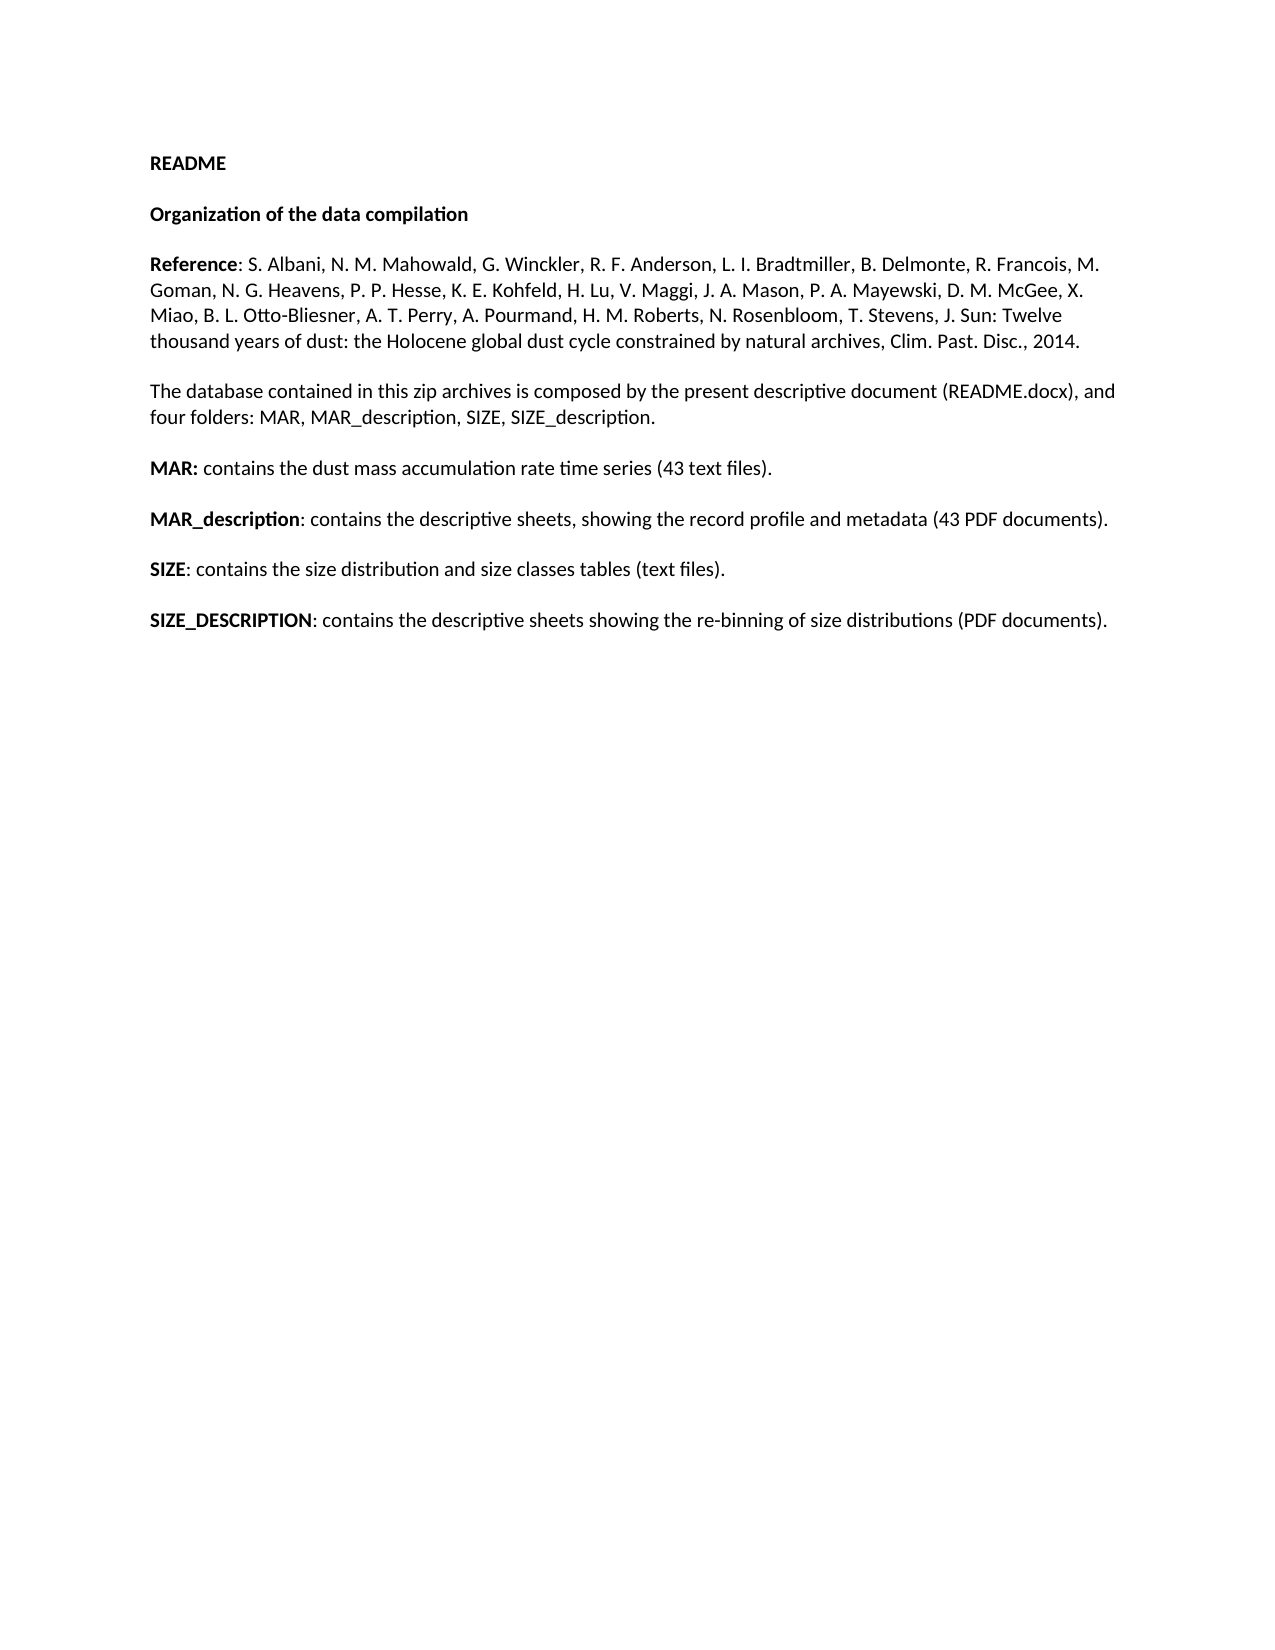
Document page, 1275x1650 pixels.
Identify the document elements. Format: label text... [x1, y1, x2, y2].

text Reference: S. Albani, N. M. Mahowald, G. Winckler, R. F. Anderson, L. I. Bradtmiller, B. Delmonte, R. Francois, M. Goman, N. G. Heavens, P. P. Hesse, K. E. Kohfeld, H. Lu, V. Maggi, J. A. Mason, P. A. Mayewski, D. M. McGee, X. Miao, B. L. Otto-Bliesner, A. T. Perry, A. Pourmand, H. M. Roberts, N. Rosenbloom, T. Stevens, J. Sun: Twelve thousand years of dust: the Holocene global dust cycle constrained by natural archives, Clim. Past. Disc., 2014. [150, 252, 1125, 353]
text MAR: contains the dust mass accumulation rate time series (43 text files). [150, 455, 1125, 480]
text SIZE: contains the size distribution and size classes tables (text files). [150, 557, 1125, 582]
text The database contained in this zip archives is composed by the present descriptive document (README.docx), and four folders: MAR, MAR_description, SIZE, SIZE_description. [150, 379, 1125, 429]
text MAR_description: contains the descriptive sheets, showing the record profile and metadata (43 PDF documents). [150, 506, 1125, 531]
text README [150, 150, 1125, 175]
text Organization of the data compilation [150, 201, 1125, 226]
text SIZE_DESCRIPTION: contains the descriptive sheets showing the re-binning of size distributions (PDF documents). [150, 607, 1125, 633]
